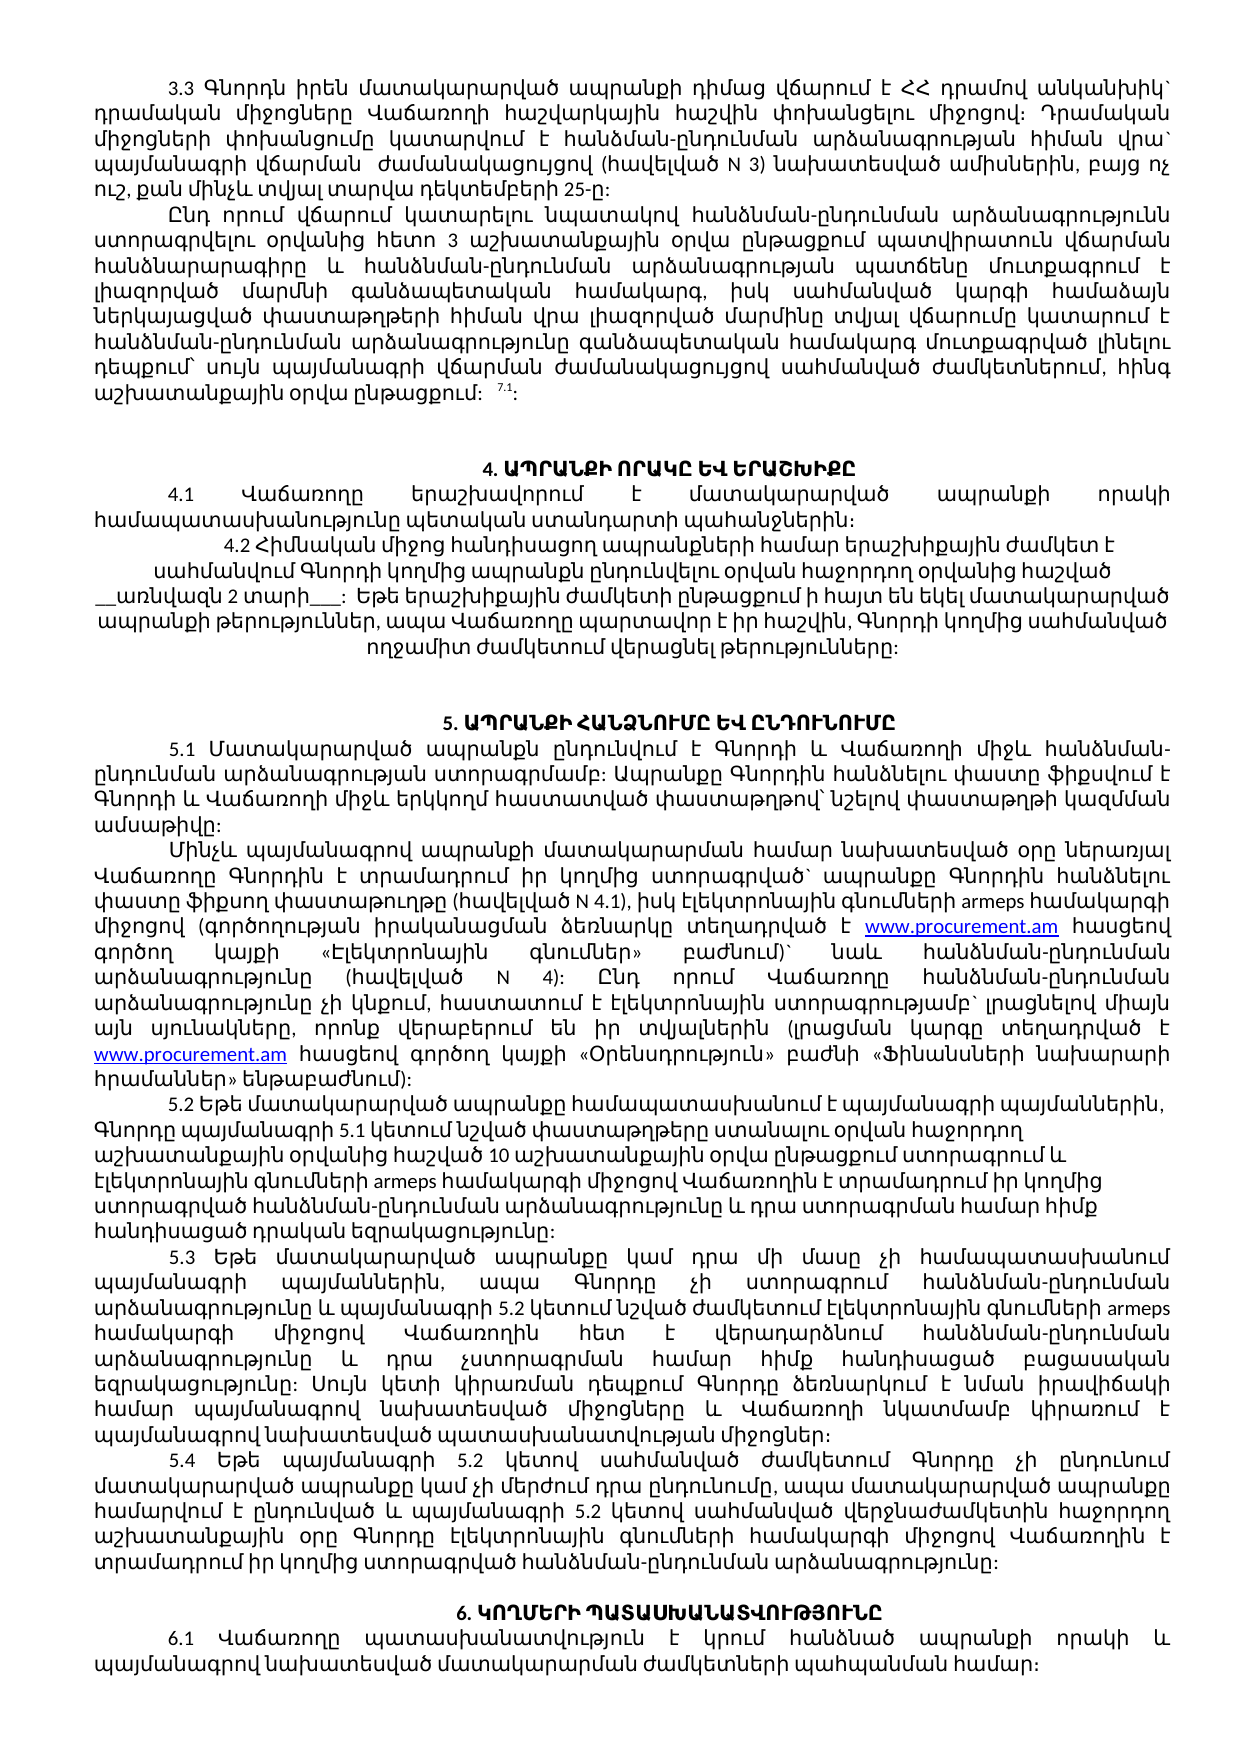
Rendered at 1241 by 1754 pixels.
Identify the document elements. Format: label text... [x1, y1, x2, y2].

text 4.1 Վաճառողը երաշխավորում է մատակարարված ապրանքի որակի համապատասխանությունը պետական ստանդարտի պահանջներին։ [94, 482, 1171, 532]
text 6.1 Վաճառողը պատասխանատվություն է կրում հանձնած ապրանքի որակի և պայմանագրով նախատեսված մատակարարման ժամկետների պահպանման համար։ [94, 1625, 1171, 1676]
text 3.3 Գնորդն իրեն մատակարարված ապրանքի դիմաց վճարում է ՀՀ դրամով անկանխիկ` դրամական միջոցները Վաճառողի հաշվարկային հաշվին փոխանցելու միջոցով։ Դրամական միջոցների փոխանցումը կատարվում է հանձման-ընդունման արձանագրության հիման վրա` պայմանագրի վճարման ժամանակացույցով (հավելված N 3) նախատեսված ամիսներին, բայց ոչ ուշ, քան մինչև տվյալ տարվա դեկտեմբերի 25-ը: [94, 75, 1171, 202]
text 5.3 Եթե մատակարարված ապրանքը կամ դրա մի մասը չի համապատասխանում պայմանագրի պայմաններին, ապա Գնորդը չի ստորագրում հանձնման-ընդունման արձանագրությունը և պայմանագրի 5.2 կետում նշված ժամկետում էլեկտրոնային գնումների armeps համակարգի միջոցով Վաճառողին հետ է վերադարձնում հանձնման-ընդունման արձանագրությունը և դրա չստորագրման համար հիմք հանդիսացած բացասական եզրակացությունը: Սույն կետի կիրառման դեպքում Գնորդը ձեռնարկում է նման իրավիճակի համար պայմանագրով նախատեսված միջոցները և Վաճառողի նկատմամբ կիրառում է պայմանագրով նախատեսված պատասխանատվության միջոցներ։ [94, 1244, 1171, 1447]
text 6. ԿՈՂՄԵՐԻ ՊԱՏԱՍԽԱՆԱՏՎՈՒԹՅՈՒՆԸ [94, 1600, 1171, 1625]
text 5.2 Եթե մատակարարված ապրանքը համապատասխանում է պայմանագրի պայմաններին, Գնորդը պայմանագրի 5.1 կետում նշված փաստաթղթերը ստանալու օրվան հաջորդող աշխատանքային օրվանից հաշված 10 աշխատանքային օրվա ընթացքում ստորագրում և էլեկտրոնային գնումների armeps համակարգի միջոցով Վաճառողին է տրամադրում իր կողմից ստորագրված հանձնման-ընդունման արձանագրությունը և դրա ստորագրման համար հիմք հանդիսացած դրական եզրակացությունը: [94, 1092, 1171, 1244]
text 5. ԱՊՐԱՆՔԻ ՀԱՆՁՆՈՒՄԸ ԵՎ ԸՆԴՈՒՆՈՒՄԸ [94, 710, 1171, 736]
text 4.2 Հիմնական միջոց հանդիսացող ապրանքների համար երաշխիքային ժամկետ է սահմանվում Գնորդի կողմից ապրանքն ընդունվելու օրվան հաջորդող օրվանից հաշված __առնվազն 2 տարի___: Եթե երաշխիքային ժամկետի ընթացքում ի հայտ են եկել մատակարարված ապրանքի թերություններ, ապա Վաճառողը պարտավոր է իր հաշվին, Գնորդի կողմից սահմանված ողջամիտ ժամկետում վերացնել թերությունները: [94, 532, 1171, 659]
text 5.4 Եթե պայմանագրի 5.2 կետով սահմանված ժամկետում Գնորդը չի ընդունում մատակարարված ապրանքը կամ չի մերժում դրա ընդունումը, ապա մատակարարված ապրանքը համարվում է ընդունված և պայմանագրի 5.2 կետով սահմանված վերջնաժամկետին հաջորդող աշխատանքային օրը Գնորդը էլեկտրոնային գնումների համակարգի միջոցով Վաճառողին է տրամադրում իր կողմից ստորագրված հանձնման-ընդունման արձանագրությունը: [94, 1447, 1171, 1574]
text Մինչև պայմանագրով ապրանքի մատակարարման համար նախատեսված օրը ներառյալ Վաճառողը Գնորդին է տրամադրում իր կողմից ստորագրված` ապրանքը Գնորդին հանձնելու փաստը ֆիքսող փաստաթուղթը (հավելված N 4.1), իսկ էլեկտրոնային գնումների armeps համակարգի միջոցով (գործողության իրականացման ձեռնարկը տեղադրված է www.procurement.am հասցեով գործող կայքի «Էլեկտրոնային գնումներ» բաժնում)` նաև հանձնման-ընդունման արձանագրությունը (հավելված N 4): Ընդ որում Վաճառողը հանձնման-ընդունման արձանագրությունը չի կնքում, հաստատում է էլեկտրոնային ստորագրությամբ` լրացնելով միայն այն սյունակները, որոնք վերաբերում են իր տվյալներին (լրացման կարգը տեղադրված է www.procurement.am հասցեով գործող կայքի «Օրենսդրություն» բաժնի «Ֆինանսների նախարարի հրամաններ» ենթաբաժնում): [94, 837, 1171, 1092]
text 4. ԱՊՐԱՆՔԻ ՈՐԱԿԸ ԵՎ ԵՐԱՇԽԻՔԸ [94, 456, 1171, 482]
text 5.1 Մատակարարված ապրանքն ընդունվում է Գնորդի և Վաճառողի միջև հանձնման-ընդունման արձանագրության ստորագրմամբ: Ապրանքը Գնորդին հանձնելու փաստը ֆիքսվում է Գնորդի և Վաճառողի միջև երկկողմ հաստատված փաստաթղթով՝ նշելով փաստաթղթի կազմման ամսաթիվը: [94, 736, 1171, 837]
